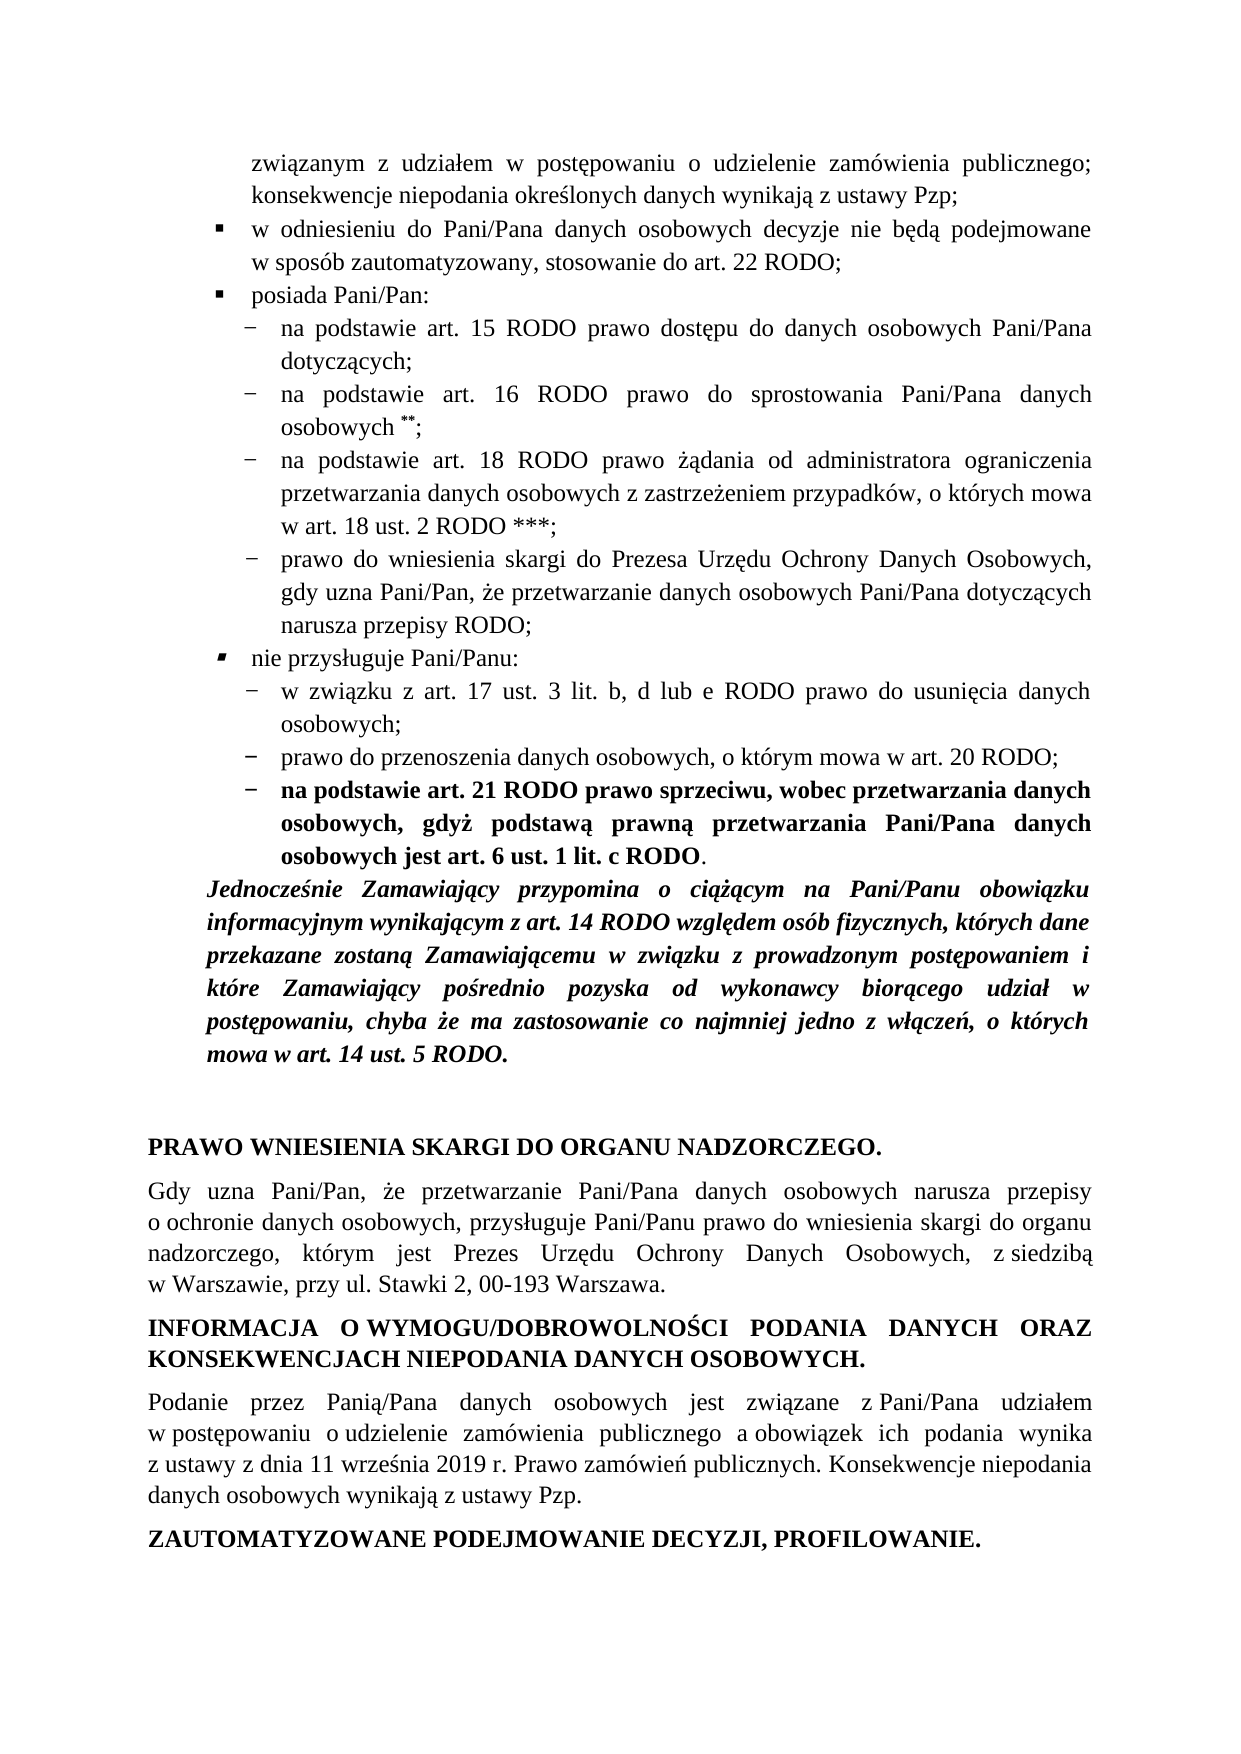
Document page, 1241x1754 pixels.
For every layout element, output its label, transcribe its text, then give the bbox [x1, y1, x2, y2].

text Podanie przez Panią/Pana danych osobowych jest związane z Pani/Pana udziałem w postępowaniu o udzielenie zamówienia publicznego a obowiązek ich podania wynika z ustawy z dnia 11 września 2019 r. Prawo zamówień publicznych. Konsekwencje niepodania danych osobowych wynikają z ustawy Pzp. [148, 1387, 1093, 1509]
text Gdy uzna Pani/Pan, że przetwarzanie Pani/Pana danych osobowych narusza przepisy o ochronie danych osobowych, przysługuje Pani/Panu prawo do wniesienia skargi do organu nadzorczego, którym jest Prezes Urzędu Ochrony Danych Osobowych, z siedzibą w Warszawie, przy ul. Stawki 2, 00-193 Warszawa. [148, 1176, 1093, 1298]
list nie przysługuje Pani/Panu: [213, 643, 1093, 672]
list na podstawie art. 18 RODO prawo żądania od administratora ograniczenia przetwarzania danych osobowych z zastrzeżeniem przypadków, o których mowa w art. 18 ust. 2 RODO ***; [243, 445, 1093, 539]
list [213, 148, 1093, 209]
list na podstawie art. 21 RODO prawo sprzeciwu, wobec przetwarzania danych osobowych, gdyż podstawą prawną przetwarzania Pani/Pana danych osobowych jest art. 6 ust. 1 lit. c RODO. [243, 775, 1093, 870]
list w odniesieniu do Pani/Pana danych osobowych decyzje nie będą podejmowane w sposób zautomatyzowany, stosowanie do art. 22 RODO; [213, 214, 1093, 275]
list na podstawie art. 16 RODO prawo do sprostowania Pani/Pana danych osobowych **; [243, 379, 1093, 441]
list prawo do wniesienia skargi do Prezesa Urzędu Ochrony Danych Osobowych, gdy uzna Pani/Pan, że przetwarzanie danych osobowych Pani/Pana dotyczących narusza przepisy RODO; [243, 544, 1093, 639]
text ZAUTOMATYZOWANE PODEJMOWANIE DECYZJI, PROFILOWANIE. [148, 1524, 1093, 1553]
text PRAWO WNIESIENIA SKARGI DO ORGANU NADZORCZEGO. [148, 1132, 1093, 1161]
list posiada Pani/Pan: [213, 280, 1093, 308]
text INFORMACJA O WYMOGU/DOBROWOLNOŚCI PODANIA DANYCH ORAZ KONSEKWENCJACH NIEPODANIA DANYCH OSOBOWYCH. [148, 1313, 1093, 1372]
list w związku z art. 17 ust. 3 lit. b, d lub e RODO prawo do usunięcia danych osobowych; [243, 676, 1093, 738]
list na podstawie art. 15 RODO prawo dostępu do danych osobowych Pani/Pana dotyczących; [243, 313, 1093, 374]
list prawo do przenoszenia danych osobowych, o którym mowa w art. 20 RODO; [243, 742, 1093, 771]
text Jednocześnie Zamawiający przypomina o ciążącym na Pani/Panu obowiązku informacyjnym wynikającym z art. 14 RODO względem osób fizycznych, których dane przekazane zostaną Zamawiającemu w związku z prowadzonym postępowaniem i które Zamawiający pośrednio pozyska od wykonawcy biorącego udział w postępowaniu, chyba że ma zastosowanie co najmniej jedno z włączeń, o których mowa w art. 14 ust. 5 RODO. [207, 874, 1093, 1068]
